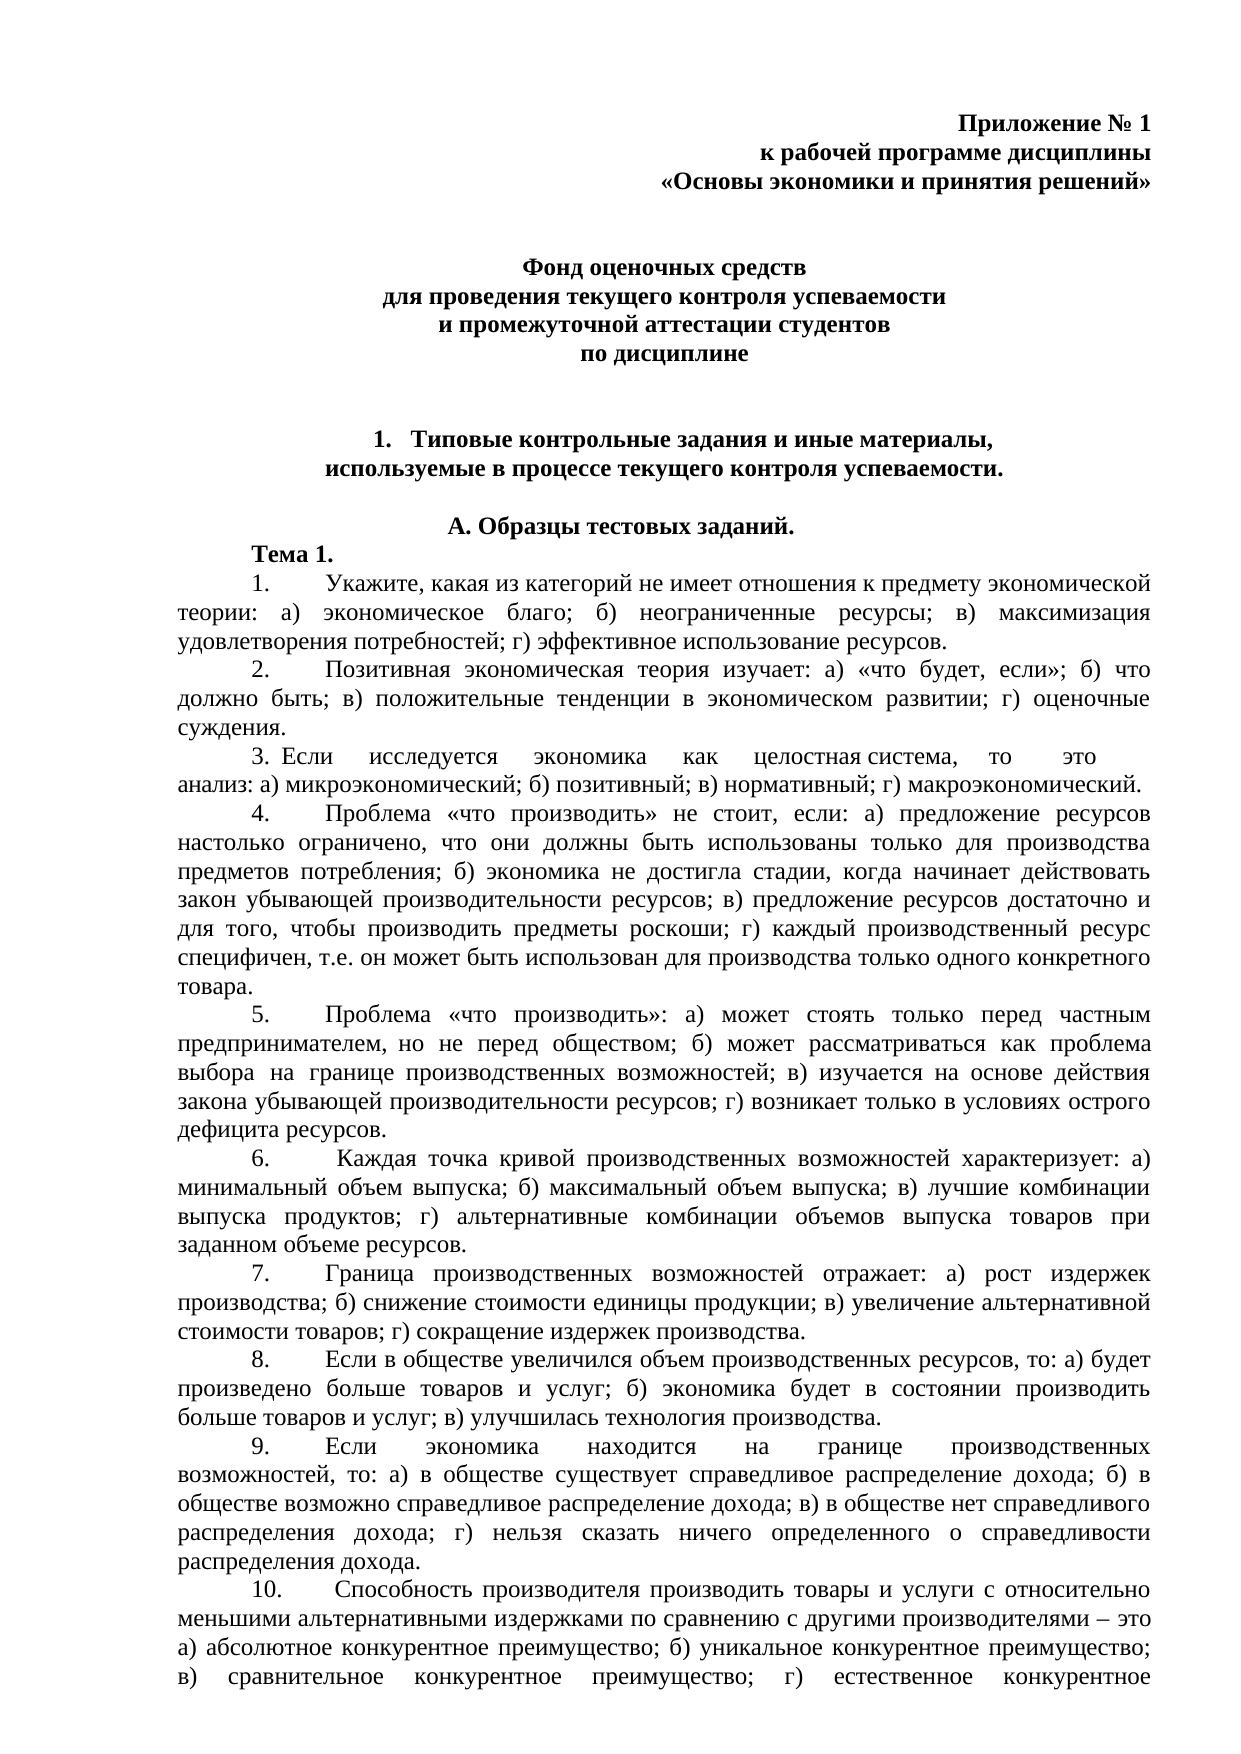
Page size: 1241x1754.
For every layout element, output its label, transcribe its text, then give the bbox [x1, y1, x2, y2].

list Позитивная экономическая теория изучает: а) «что будет, если»; б) что должно быть; в) положительные тенденции в экономическом развитии; г) оценочные суждения. [177, 654, 1151, 741]
text для проведения текущего контроля успеваемости [177, 281, 1151, 309]
list Проблема «что производить» не стоит, если: а) предложение ресурсов настолько ограничено, что они должны быть использованы только для производства предметов потребления; б) экономика не достигла стадии, когда начинает действовать закон убывающей производительности ресурсов; в) предложение ресурсов достаточно и для того, чтобы производить предметы роскоши; г) каждый производственный ресурс специфичен, т.е. он может быть использован для производства только одного конкретного товара. [177, 798, 1151, 999]
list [177, 1574, 1151, 1689]
text используемые в процессе текущего контроля успеваемости. [177, 453, 1151, 482]
text А. Образцы тестовых заданий. [177, 511, 991, 539]
text Фонд оценочных средств [177, 252, 1151, 281]
list Проблема «что производить»: а) может стоять только перед частным предпринимателем, но не перед обществом; б) может рассматриваться как проблема выбора на границе производственных возможностей; в) изучается на основе действия закона убывающей производительности ресурсов; г) возникает только в условиях острого дефицита ресурсов. [177, 999, 1151, 1143]
list Если исследуется экономика как целостная система, то это анализ: а) микроэкономический; б) позитивный; в) нормативный; г) макроэкономический. [177, 741, 1151, 798]
subtitle Приложение № 1 [177, 108, 1151, 137]
subtitle к рабочей программе дисциплины [177, 137, 1151, 166]
list Если в обществе увеличился объем производственных ресурсов, то: а) будет произведено больше товаров и услуг; б) экономика будет в состоянии производить больше товаров и услуг; в) улучшилась технология производства. [177, 1344, 1151, 1431]
list Граница производственных возможностей отражает: а) рост издержек производства; б) снижение стоимости единицы продукции; в) увеличение альтернативной стоимости товаров; г) сокращение издержек производства. [177, 1258, 1151, 1344]
list Типовые контрольные задания и иные материалы, [215, 424, 1151, 453]
list Если экономика находится на границе производственных возможностей, то: а) в обществе существует справедливое распределение дохода; б) в обществе возможно справедливое распределение дохода; в) в обществе нет справедливого распределения дохода; г) нельзя сказать ничего определенного о справедливости распределения дохода. [177, 1431, 1151, 1574]
list Укажите, какая из категорий не имеет отношения к предмету экономической теории: а) экономическое благо; б) неограниченные ресурсы; в) максимизация удовлетворения потребностей; г) эффективное использование ресурсов. [177, 568, 1151, 654]
text и промежуточной аттестации студентов [177, 309, 1151, 338]
text Тема 1. [177, 539, 759, 568]
text по дисциплине [177, 338, 1151, 367]
text «Основы экономики и принятия решений» [177, 166, 1151, 194]
list Каждая точка кривой производственных возможностей характеризует: а) минимальный объем выпуска; б) максимальный объем выпуска; в) лучшие комбинации выпуска продуктов; г) альтернативные комбинации объемов выпуска товаров при заданном объеме ресурсов. [177, 1143, 1151, 1258]
